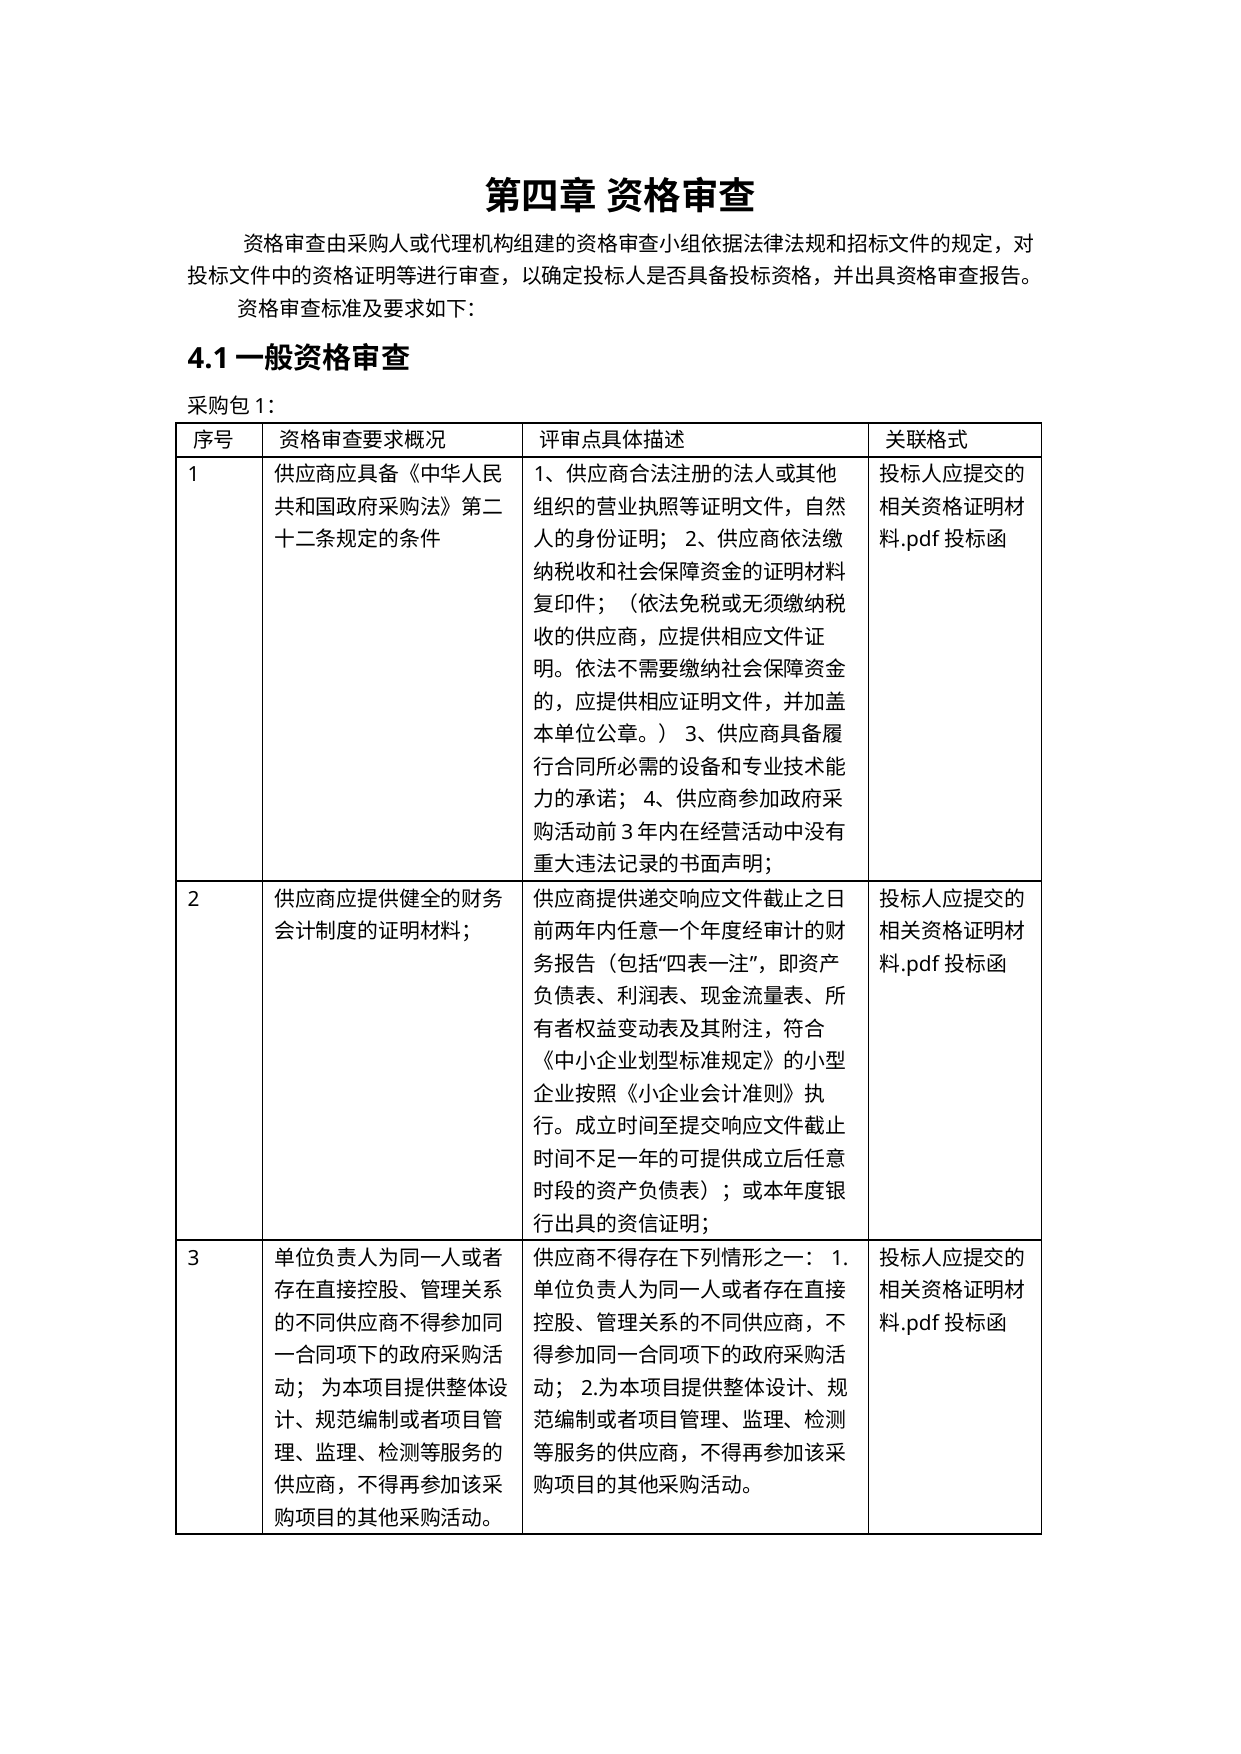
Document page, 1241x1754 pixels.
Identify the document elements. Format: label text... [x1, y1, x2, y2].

table_cell 供应商应提供健全的财务会计制度的证明材料； [263, 882, 522, 1239]
text 采购包1： [187, 389, 1053, 422]
table_header 序号 [177, 424, 262, 456]
table_header 关联格式 [869, 424, 1041, 456]
table_cell 1 [177, 458, 262, 880]
table_cell 供应商应具备《中华人民共和国政府采购法》第二十二条规定的条件 [263, 458, 522, 880]
text 第四章 资格审查 [187, 162, 1053, 227]
table_header 资格审查要求概况 [263, 424, 522, 456]
table_cell 投标人应提交的相关资格证明材料.pdf 投标函 [869, 458, 1041, 880]
table_cell 投标人应提交的相关资格证明材料.pdf 投标函 [869, 1241, 1041, 1533]
table_cell 2 [177, 882, 262, 1239]
text 4.1一般资格审查 [187, 324, 1053, 389]
text 资格审查标准及要求如下： [187, 292, 1053, 324]
table_cell 供应商不得存在下列情形之一： 1.单位负责人为同一人或者存在直接控股、管理关系的不同供应商，不得参加同一合同项下的政府采购活动； 2.为本项目提供整体设计、规范编制或者项目管理、监理、检测等服务的供应商，不得再参加该采购项目的其他采购活动。 [523, 1241, 868, 1533]
table_cell 供应商提供递交响应文件截止之日前两年内任意一个年度经审计的财务报告（包括“四表一注”，即资产负债表、利润表、现金流量表、所有者权益变动表及其附注，符合《中小企业划型标准规定》的小型企业按照《小企业会计准则》执行。成立时间至提交响应文件截止时间不足一年的可提供成立后任意时段的资产负债表）；或本年度银行出具的资信证明； [523, 882, 868, 1239]
table_cell 3 [177, 1241, 262, 1533]
table_header 评审点具体描述 [523, 424, 868, 456]
text 资格审查由采购人或代理机构组建的资格审查小组依据法律法规和招标文件的规定，对投标文件中的资格证明等进行审查，以确定投标人是否具备投标资格，并出具资格审查报告。 [187, 227, 1053, 292]
table_cell 单位负责人为同一人或者存在直接控股、管理关系的不同供应商不得参加同一合同项下的政府采购活动； 为本项目提供整体设计、规范编制或者项目管理、监理、检测等服务的供应商，不得再参加该采购项目的其他采购活动。 [263, 1241, 522, 1533]
table_cell 1、供应商合法注册的法人或其他组织的营业执照等证明文件，自然人的身份证明； 2、供应商依法缴纳税收和社会保障资金的证明材料复印件；（依法免税或无须缴纳税收的供应商，应提供相应文件证明。依法不需要缴纳社会保障资金的，应提供相应证明文件，并加盖本单位公章。） 3、供应商具备履行合同所必需的设备和专业技术能力的承诺； 4、供应商参加政府采购活动前3年内在经营活动中没有重大违法记录的书面声明； [523, 458, 868, 880]
table_cell 投标人应提交的相关资格证明材料.pdf 投标函 [869, 882, 1041, 1239]
